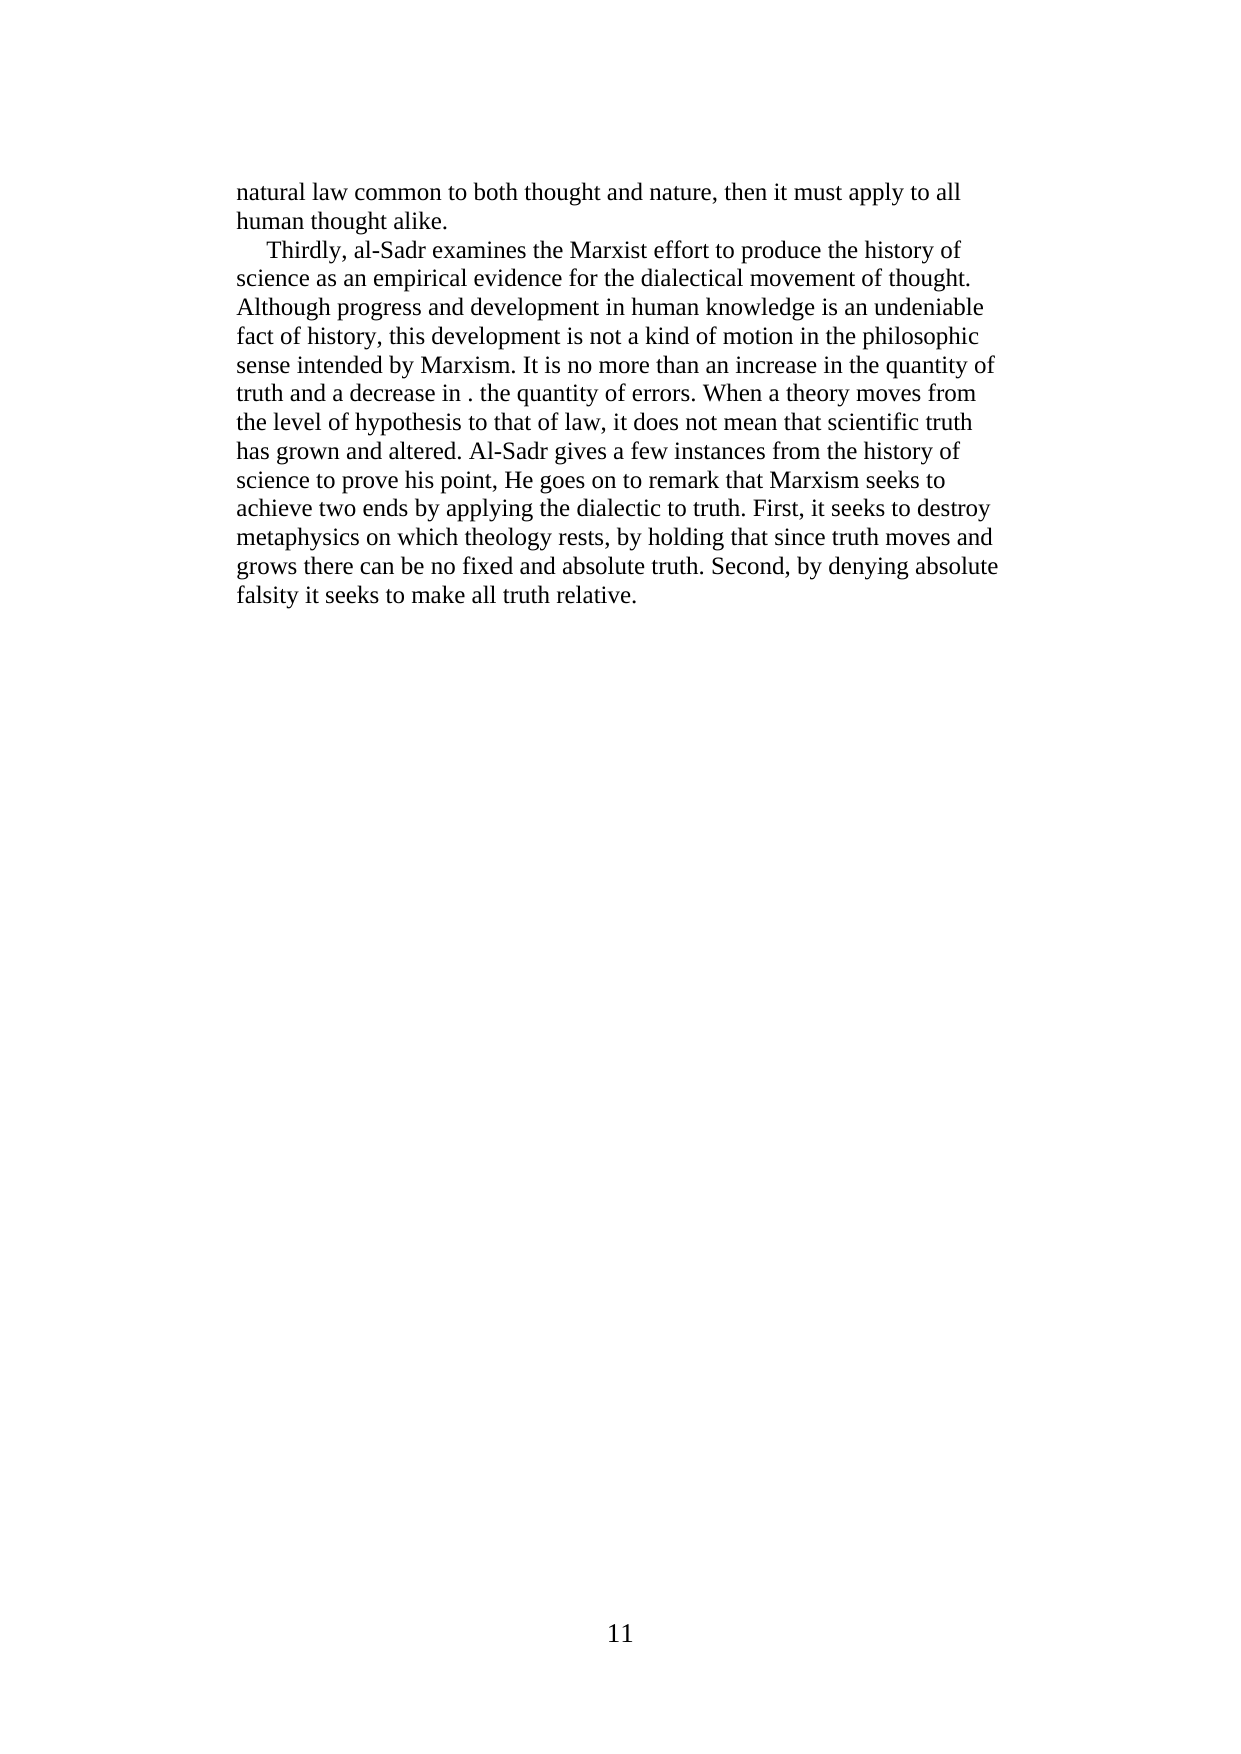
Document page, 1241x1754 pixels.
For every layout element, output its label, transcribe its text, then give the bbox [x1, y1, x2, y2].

text Thirdly, al-Sadr examines the Marxist effort to produce the history of science as an empirical evidence for the dialectical movement of thought. Although progress and development in human knowledge is an undeniable fact of history, this development is not a kind of motion in the philosophic sense intended by Marxism. It is no more than an increase in the quantity of truth and a decrease in . the quantity of errors. When a theory moves from the level of hypothesis to that of law, it does not mean that scientific truth has grown and altered. Al-Sadr gives a few instances from the history of science to prove his point, He goes on to remark that Marxism seeks to achieve two ends by applying the dialectic to truth. First, it seeks to destroy metaphysics on which theology rests, by holding that since truth moves and grows there can be no fixed and absolute truth. Second, by denying absolute falsity it seeks to make all truth relative. [236, 235, 1004, 608]
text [236, 177, 1004, 235]
